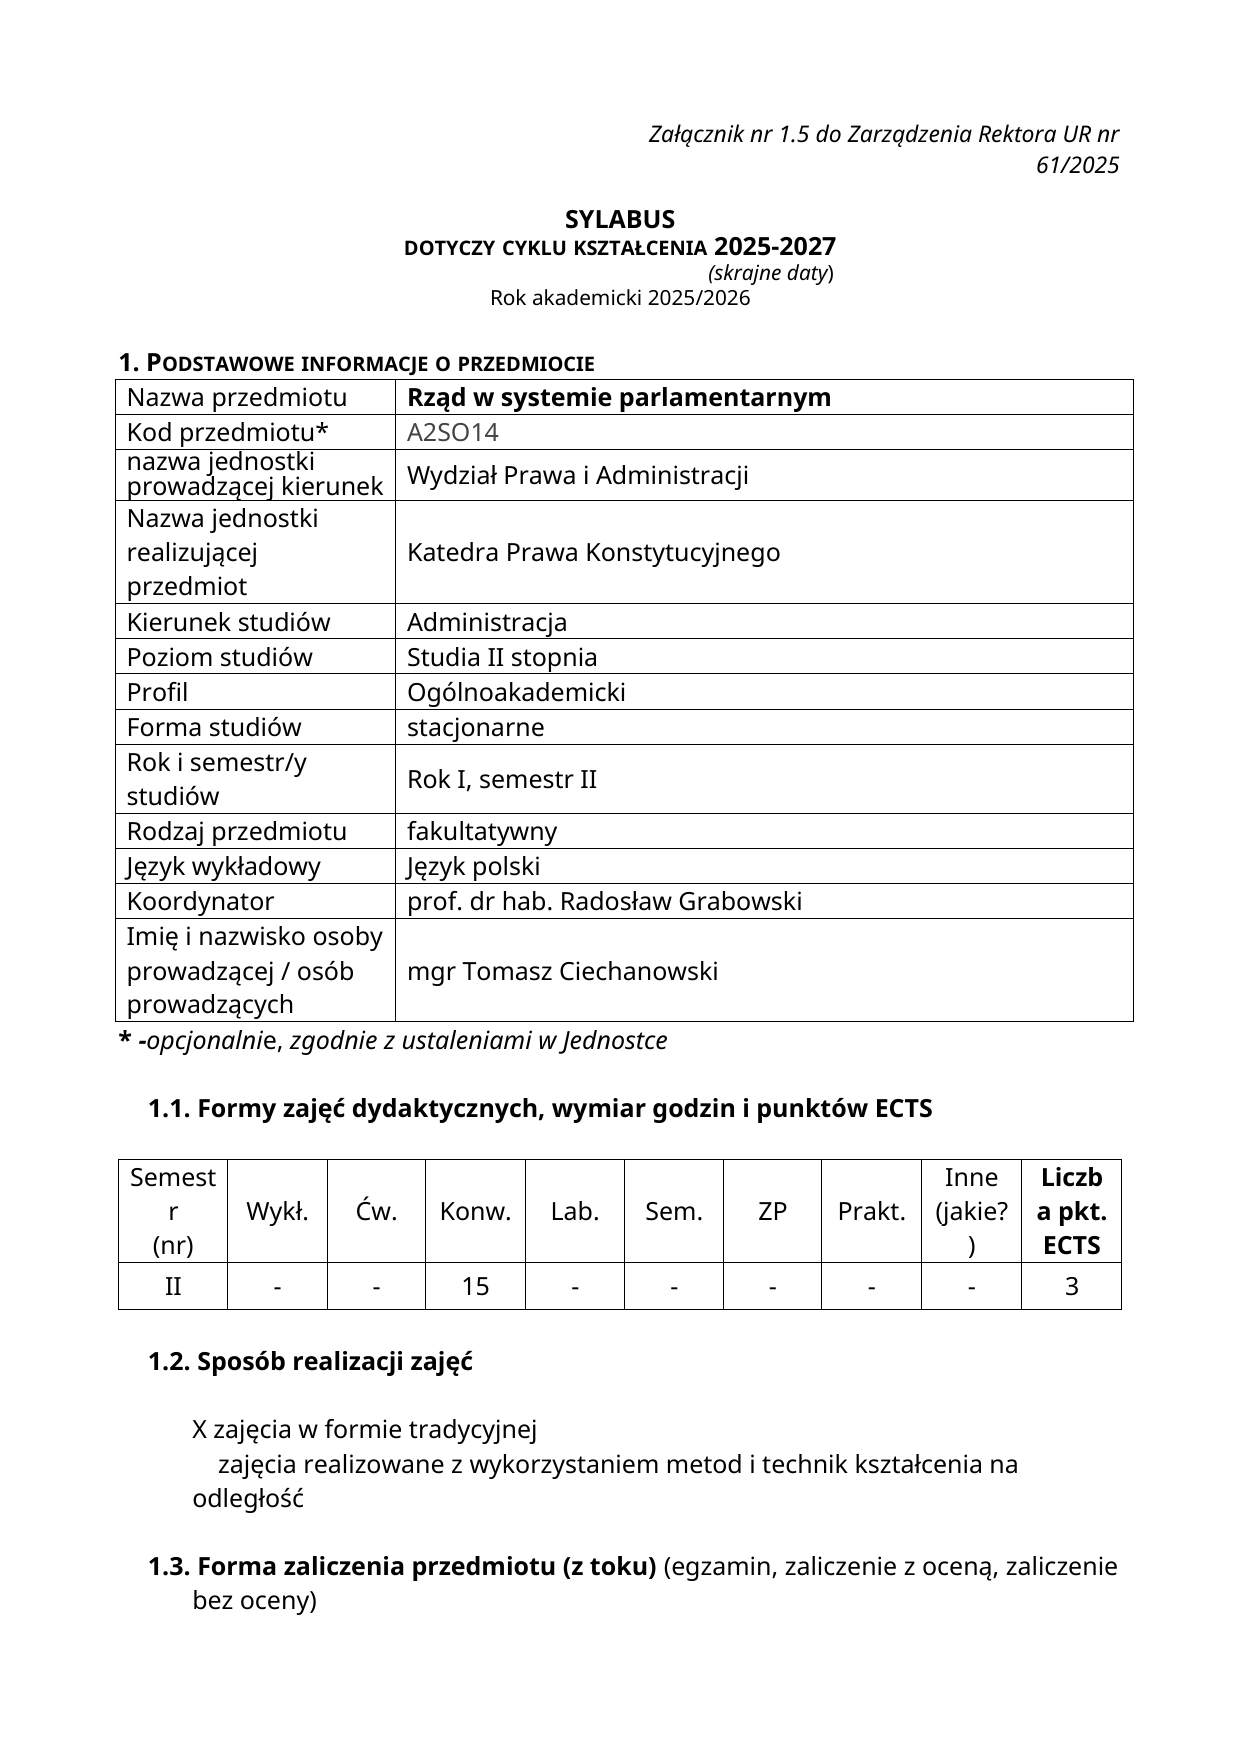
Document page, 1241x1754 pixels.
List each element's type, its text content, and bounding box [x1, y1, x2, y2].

table_header Lab. [526, 1160, 624, 1262]
table_cell Katedra Prawa Konstytucyjnego [396, 501, 1133, 603]
table_header Wykł. [228, 1160, 327, 1262]
table_cell mgr Tomasz Ciechanowski [396, 919, 1133, 1021]
table_cell - [625, 1263, 723, 1309]
text 1.3. Forma zaliczenia przedmiotu (z toku) (egzamin, zaliczenie z oceną, zaliczenie bez oceny) [148, 1548, 1122, 1617]
table_cell - [724, 1263, 821, 1309]
table_cell Forma studiów [116, 710, 395, 743]
text zajęcia realizowane z wykorzystaniem metod i technik kształcenia na odległość [192, 1446, 1122, 1514]
table_header ZP [724, 1160, 821, 1262]
table_cell Kierunek studiów [116, 604, 395, 638]
table_cell Administracja [396, 604, 1133, 638]
table_cell prof. dr hab. Radosław Grabowski [396, 884, 1133, 918]
table_header Inne (jakie?) [922, 1160, 1021, 1262]
table_cell nazwa jednostki prowadzącej kierunek [116, 450, 395, 500]
table_header Prakt. [822, 1160, 921, 1262]
text 1.1. Formy zajęć dydaktycznych, wymiar godzin i punktów ECTS [148, 1090, 1122, 1124]
table_cell Nazwa jednostki realizującej przedmiot [116, 501, 395, 603]
text 1. Podstawowe informacje o przedmiocie [118, 344, 1122, 379]
table_header Rząd w systemie parlamentarnym [396, 380, 1133, 414]
text * -opcjonalnie, zgodnie z ustaleniami w Jednostce [118, 1022, 1122, 1056]
table_cell Język wykładowy [116, 849, 395, 883]
table_cell A2SO14 [396, 415, 1133, 449]
table_header Konw. [426, 1160, 525, 1262]
table_cell stacjonarne [396, 710, 1133, 743]
table_cell II [119, 1263, 227, 1309]
table_cell Wydział Prawa i Administracji [396, 450, 1133, 500]
table_cell Studia II stopnia [396, 639, 1133, 673]
table_cell - [822, 1263, 921, 1309]
table_cell Ogólnoakademicki [396, 674, 1133, 708]
table_cell Poziom studiów [116, 639, 395, 673]
table_header Nazwa przedmiotu [116, 380, 395, 414]
table_cell 15 [426, 1263, 525, 1309]
table_header Liczba pkt. ECTS [1022, 1160, 1121, 1262]
table_cell Imię i nazwisko osoby prowadzącej / osób prowadzących [116, 919, 395, 1021]
text Rok akademicki 2025/2026 [118, 286, 1122, 311]
text (skrajne daty) [634, 261, 1122, 286]
table_cell fakultatywny [396, 814, 1133, 848]
text Załącznik nr 1.5 do Zarządzenia Rektora UR nr 61/2025 [118, 118, 1122, 181]
table_header Ćw. [328, 1160, 425, 1262]
table_cell Język polski [396, 849, 1133, 883]
table_header Semestr (nr) [119, 1160, 227, 1262]
table_header Sem. [625, 1160, 723, 1262]
text SYLABUS [118, 201, 1122, 236]
text 1.2. Sposób realizacji zajęć [148, 1344, 1122, 1378]
table_cell - [328, 1263, 425, 1309]
table_cell 3 [1022, 1263, 1121, 1309]
table_cell - [922, 1263, 1021, 1309]
table_cell Rok I, semestr II [396, 745, 1133, 813]
table_cell Rodzaj przedmiotu [116, 814, 395, 848]
text dotyczy cyklu kształcenia 2025-2027 [118, 236, 1122, 261]
table_cell Rok i semestr/y studiów [116, 745, 395, 813]
table_cell - [526, 1263, 624, 1309]
text X zajęcia w formie tradycyjnej [192, 1412, 1122, 1446]
table_cell Koordynator [116, 884, 395, 918]
table_cell - [228, 1263, 327, 1309]
table_cell Kod przedmiotu* [116, 415, 395, 449]
table_cell Profil [116, 674, 395, 708]
